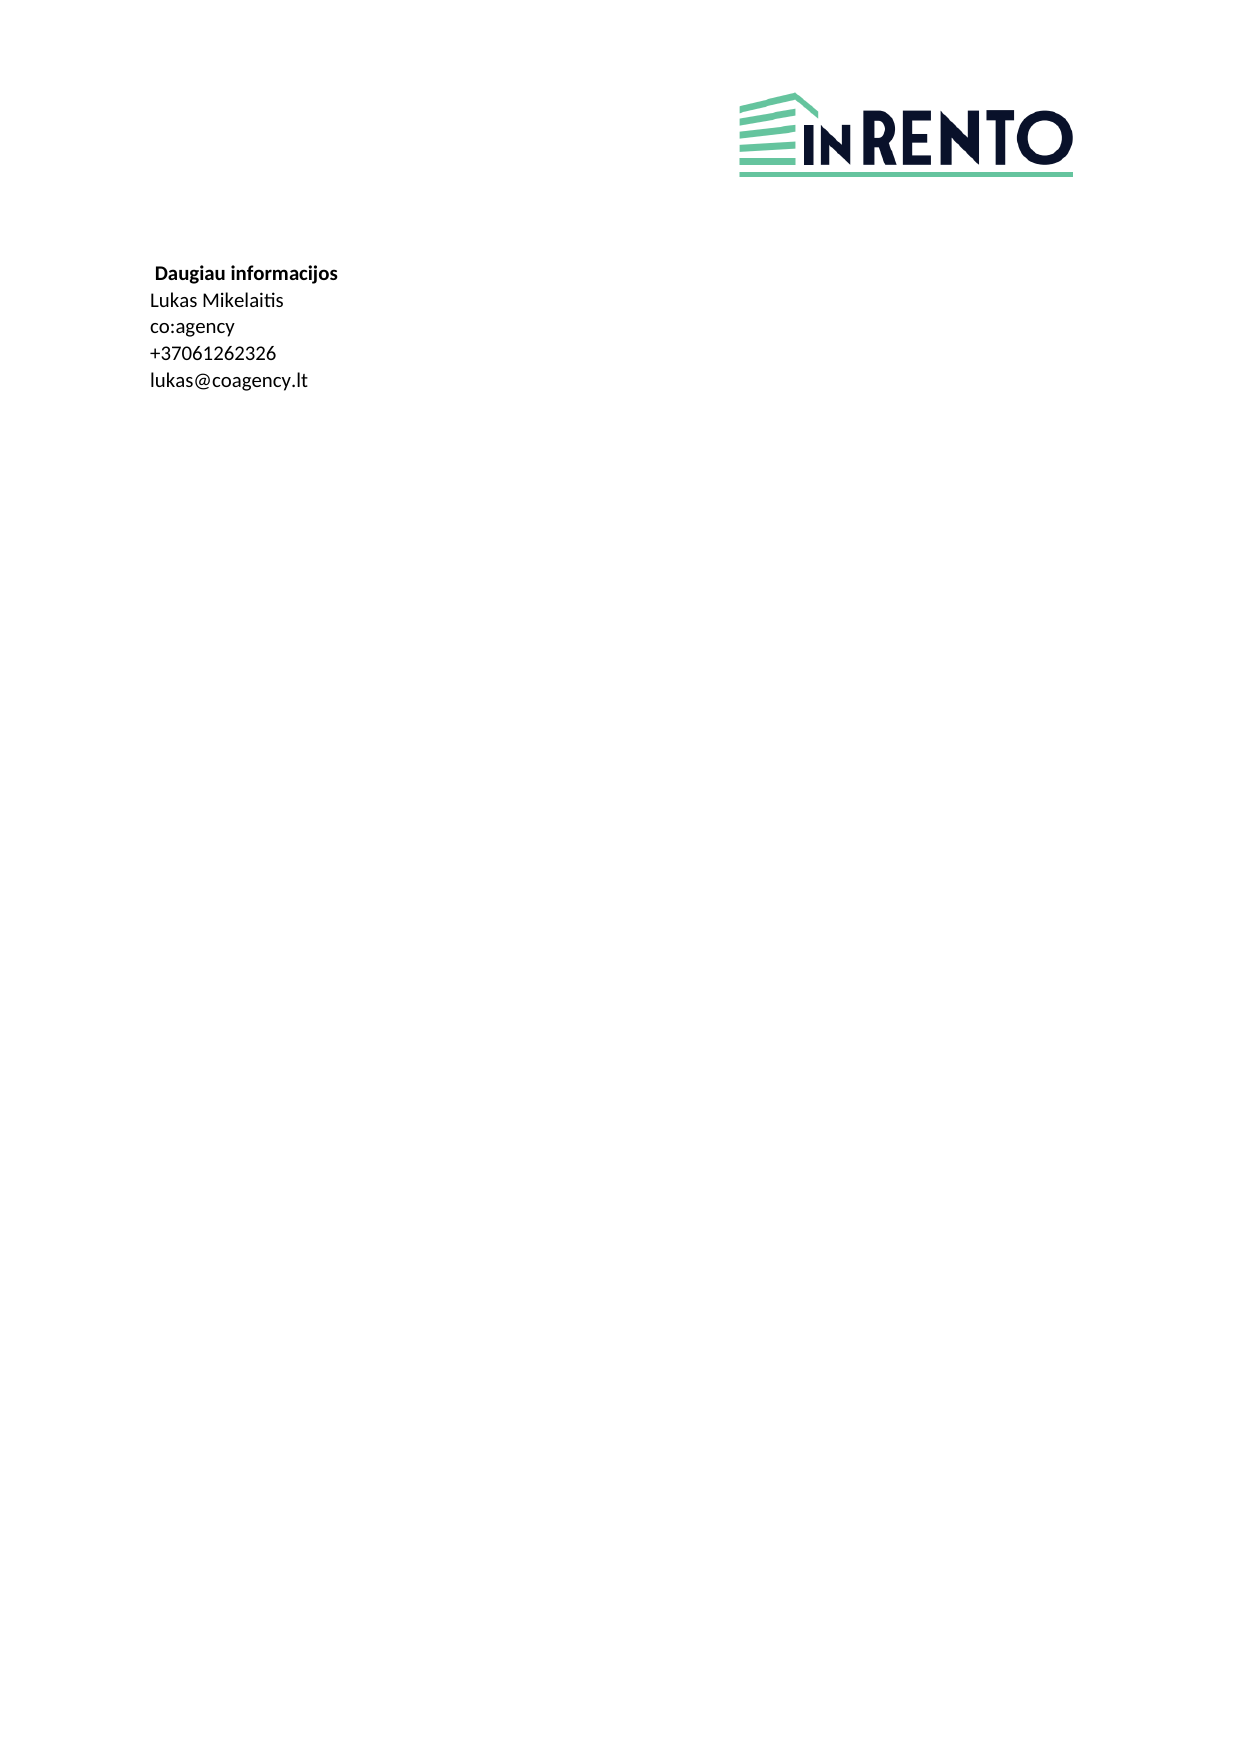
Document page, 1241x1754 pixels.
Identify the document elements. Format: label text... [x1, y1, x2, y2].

text co:agency [150, 313, 1090, 339]
text lukas@coagency.lt [150, 367, 1090, 392]
text +37061262326 [150, 340, 1090, 366]
text Daugiau informacijos [150, 260, 1090, 286]
text Lukas Mikelaitis [150, 287, 1090, 312]
